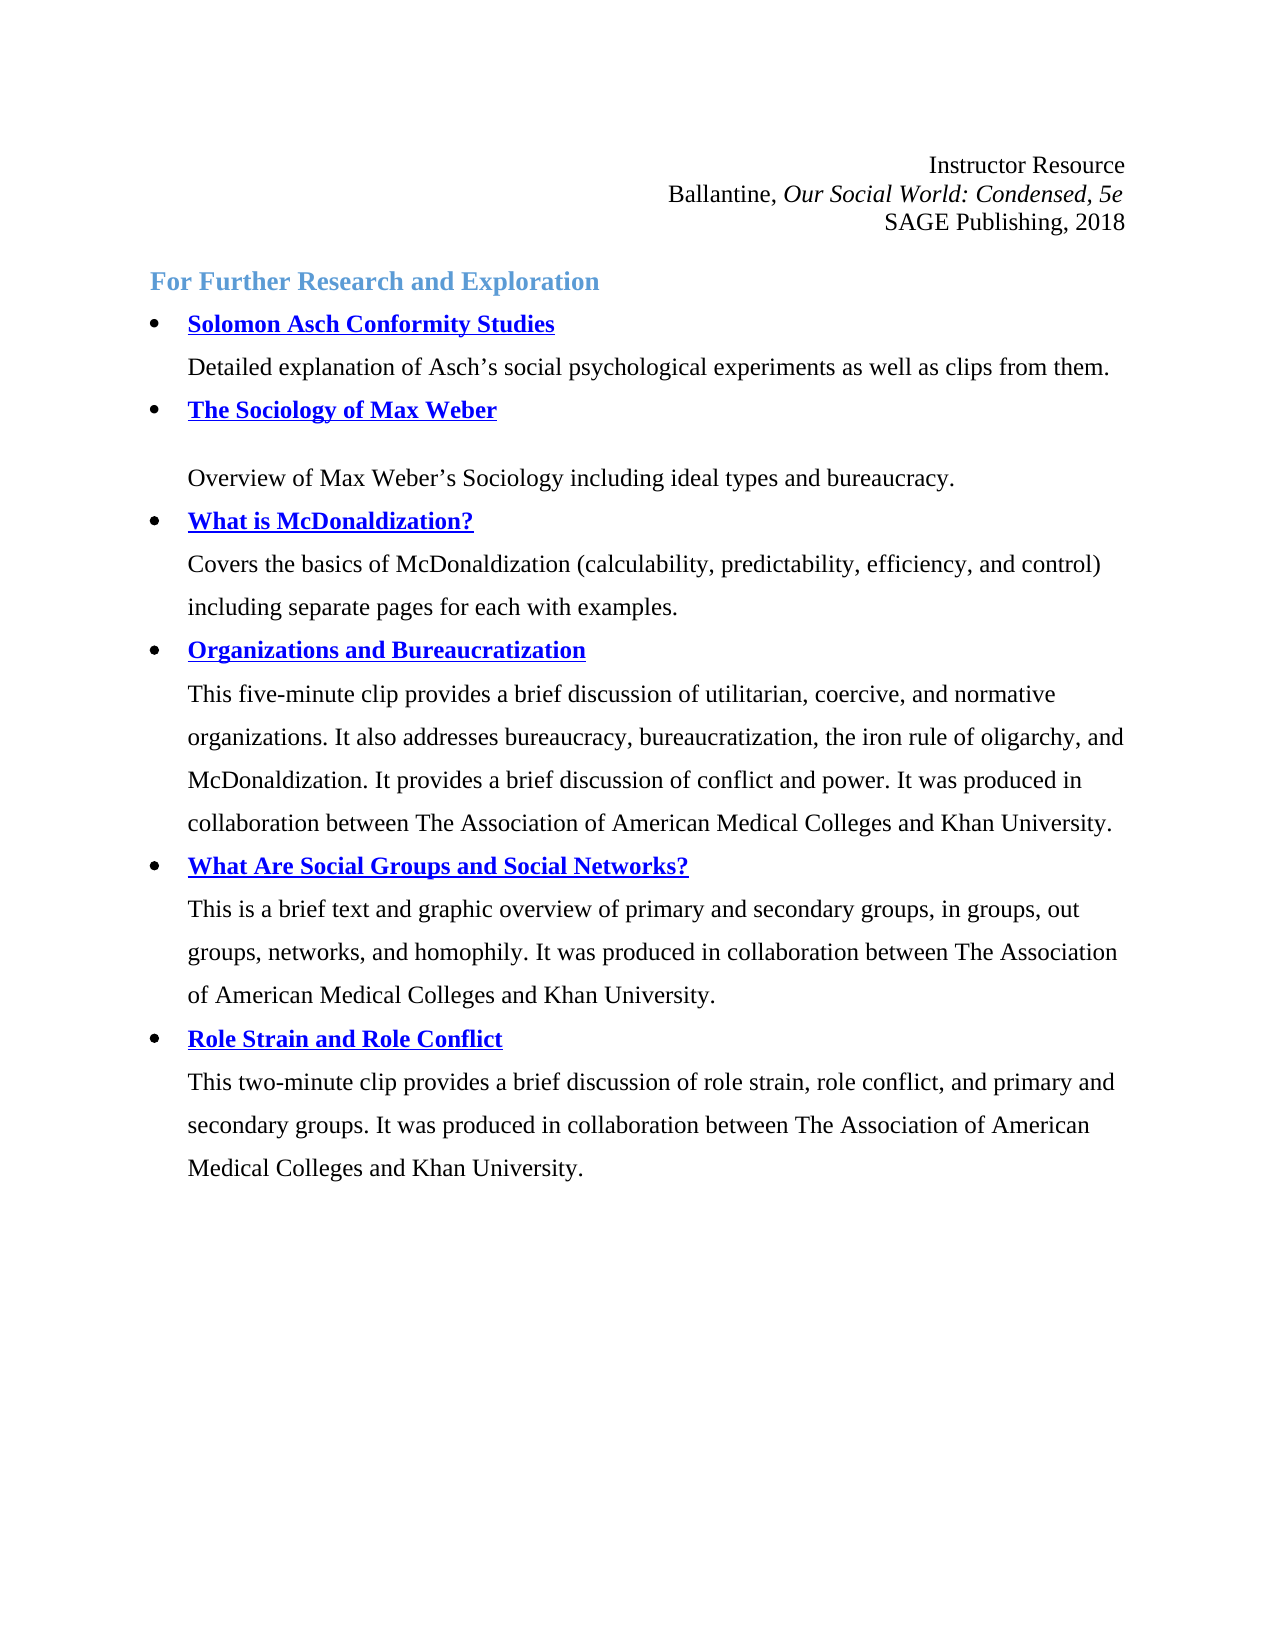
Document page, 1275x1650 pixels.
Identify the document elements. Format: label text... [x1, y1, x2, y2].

list Role Strain and Role Conflict [150, 1024, 1125, 1052]
subtitle The Sociology of Max Weber [150, 395, 1125, 424]
text Overview of Max Weber’s Sociology including ideal types and bureaucracy. [150, 463, 1125, 492]
text This is a brief text and graphic overview of primary and secondary groups, in groups, out groups, networks, and homophily. It was produced in collaboration between The Association of American Medical Colleges and Khan University. [187, 894, 1125, 1009]
text This five-minute clip provides a brief discussion of utilitarian, coercive, and normative organizations. It also addresses bureaucracy, bureaucratization, the iron rule of oligarchy, and McDonaldization. It provides a brief discussion of conflict and power. It was produced in collaboration between The Association of American Medical Colleges and Khan University. [187, 679, 1125, 837]
list Organizations and Bureaucratization [150, 636, 1125, 664]
subtitle Solomon Asch Conformity Studies [150, 309, 1125, 337]
list What is McDonaldization? [150, 506, 1125, 535]
subtitle For Further Research and Exploration [150, 265, 1125, 296]
list What Are Social Groups and Social Networks? [150, 851, 1125, 880]
text Covers the basics of McDonaldization (calculability, predictability, efficiency, and control) including separate pages for each with examples. [187, 549, 1125, 621]
subtitle Detailed explanation of Asch’s social psychological experiments as well as clips from them. [150, 352, 1125, 381]
text This two-minute clip provides a brief discussion of role strain, role conflict, and primary and secondary groups. It was produced in collaboration between The Association of American Medical Colleges and Khan University. [187, 1067, 1125, 1182]
